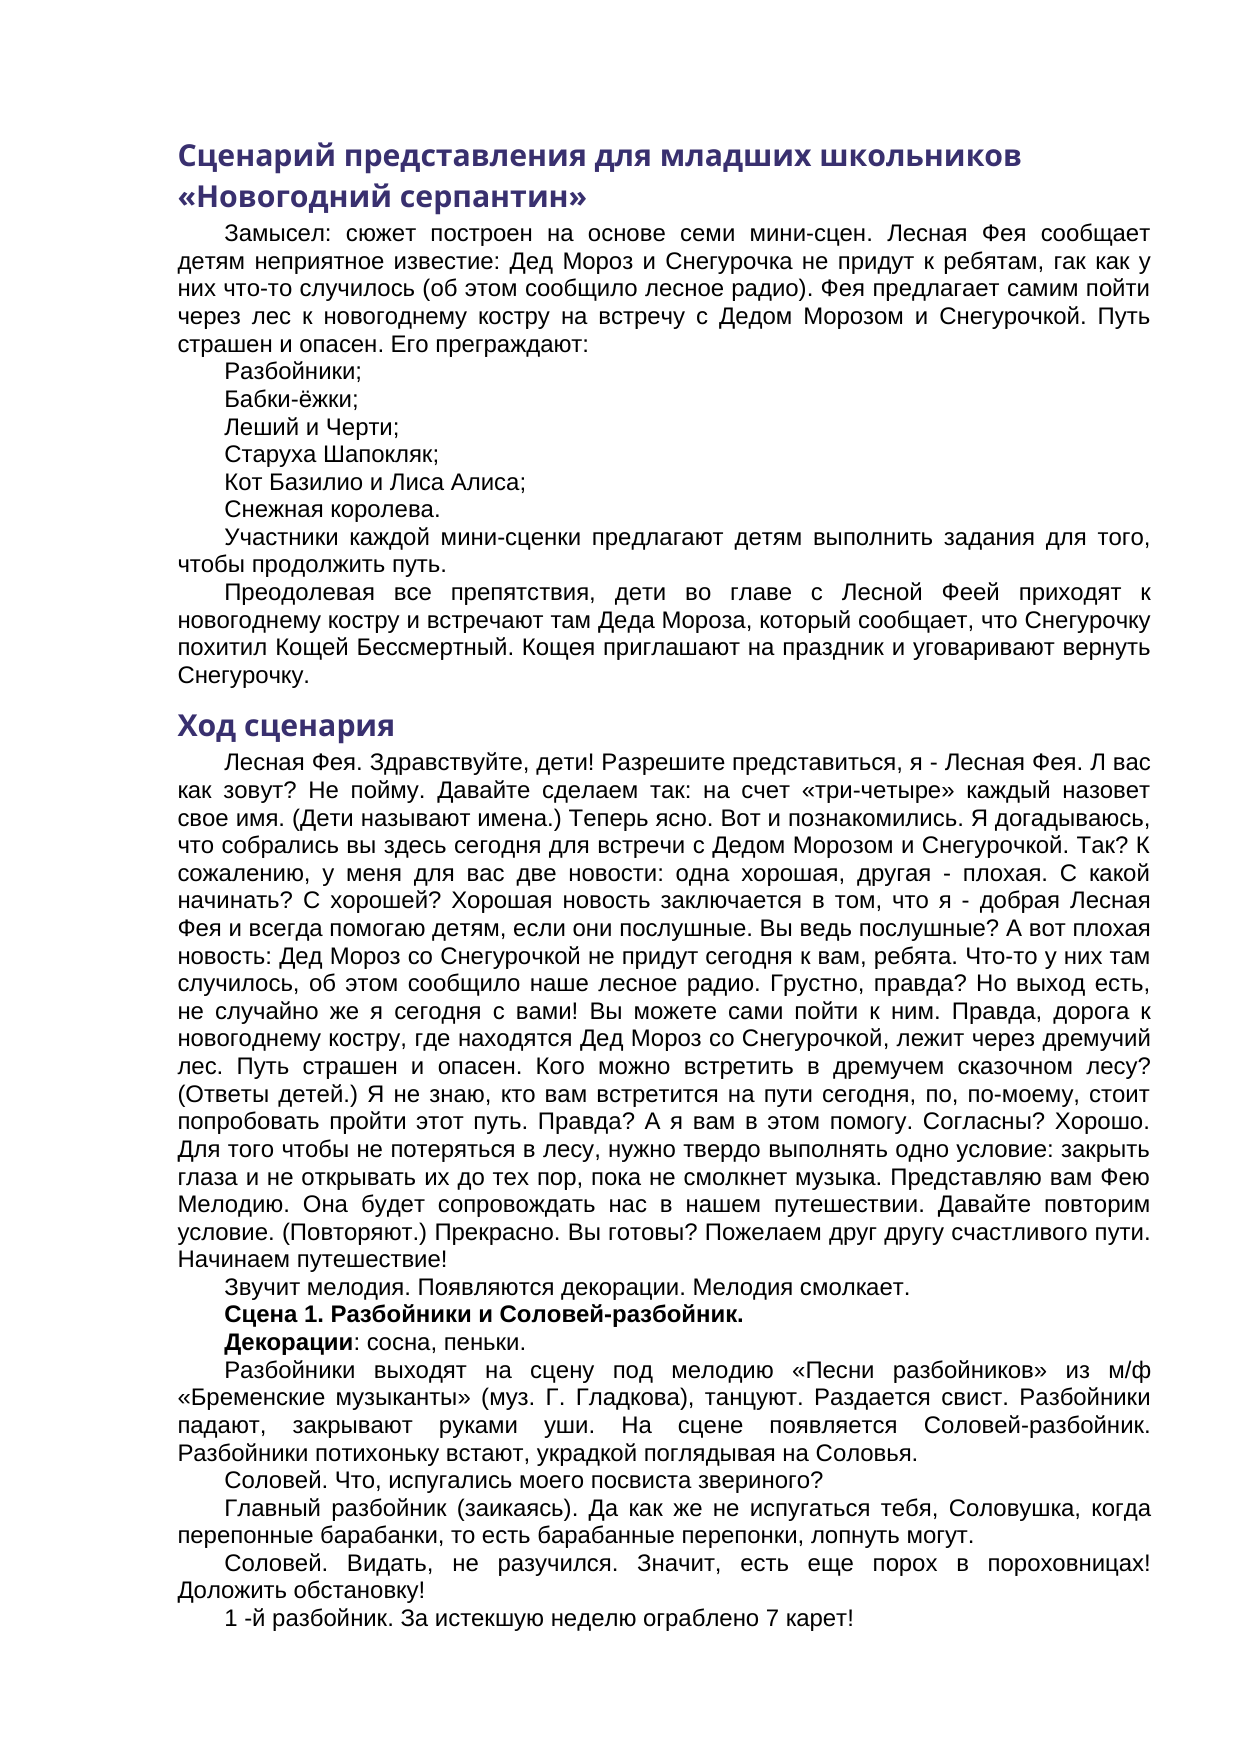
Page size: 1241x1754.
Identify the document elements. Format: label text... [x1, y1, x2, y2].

text Бабки-ёжки; [177, 385, 1152, 412]
text Ход сценария [177, 704, 1152, 745]
text Леший и Черти; [177, 412, 1152, 440]
text Соловей. Видать, не разучился. Значит, есть еще порох в пороховницах! Доложить обстановку! [177, 1549, 1152, 1604]
text Разбойники; [177, 357, 1152, 385]
text 1 -й разбойник. За истекшую неделю ограблено 7 карет! [177, 1604, 1152, 1632]
text Снежная королева. [177, 495, 1152, 523]
text Декорации: сосна, пеньки. [177, 1328, 1152, 1356]
text Преодолевая все препятствия, дети во главе с Лесной Феей приходят к новогоднему костру и встречают там Деда Мороза, который сообщает, что Снегурочку похитил Кощей Бессмертный. Кощея приглашают на праздник и уговаривают вернуть Снегурочку. [177, 578, 1152, 688]
text Сценарий представления для младших школьников «Новогодний серпантин» [177, 134, 1152, 216]
text Кот Базилио и Лиса Алиса; [177, 468, 1152, 495]
text Разбойники выходят на сцену под мелодию «Песни разбойников» из м/ф «Бременские музыканты» (муз. Г. Гладкова), танцуют. Раздается свист. Разбойники падают, закрывают руками уши. На сцене появляется Соловей-разбойник. Разбойники потихоньку встают, украдкой поглядывая на Соловья. [177, 1356, 1152, 1466]
text Замысел: сюжет построен на основе семи мини-сцен. Лесная Фея сообщает детям неприятное известие: Дед Мороз и Снегурочка не придут к ребятам, гак как у них что-то случилось (об этом сообщило лесное радио). Фея предлагает самим пойти через лес к новогоднему костру на встречу с Дедом Морозом и Снегурочкой. Путь страшен и опасен. Его преграждают: [177, 219, 1152, 357]
text Участники каждой мини-сценки предлагают детям выполнить задания для того, чтобы продолжить путь. [177, 523, 1152, 578]
text Звучит мелодия. Появляются декорации. Мелодия смолкает. [177, 1273, 1152, 1300]
text Соловей. Что, испугались моего посвиста звериного? [177, 1466, 1152, 1494]
text Старуха Шапокляк; [177, 440, 1152, 468]
text Главный разбойник (заикаясь). Да как же не испугаться тебя, Соловушка, когда перепонные барабанки, то есть барабанные перепонки, лопнуть могут. [177, 1494, 1152, 1549]
text Лесная Фея. Здравствуйте, дети! Разрешите представиться, я - Лесная Фея. Л вас как зовут? Не пойму. Давайте сделаем так: на счет «три-четыре» каждый назовет свое имя. (Дети называют имена.) Теперь ясно. Вот и познакомились. Я догадываюсь, что собрались вы здесь сегодня для встречи с Дедом Морозом и Снегурочкой. Так? К сожалению, у меня для вас две новости: одна хорошая, другая - плохая. С какой начинать? С хорошей? Хорошая новость заключается в том, что я - добрая Лесная Фея и всегда помогаю детям, если они послушные. Вы ведь послушные? А вот плохая новость: Дед Мороз со Снегурочкой не придут сегодня к вам, ребята. Что-то у них там случилось, об этом сообщило наше лесное радио. Грустно, правда? Но выход есть, не случайно же я сегодня с вами! Вы можете сами пойти к ним. Правда, дорога к новогоднему костру, где находятся Дед Мороз со Снегурочкой, лежит через дремучий лес. Путь страшен и опасен. Кого можно встретить в дремучем сказочном лесу? (Ответы детей.) Я не знаю, кто вам встретится на пути сегодня, по, по-моему, стоит попробовать пройти этот путь. Правда? А я вам в этом помогу. Согласны? Хорошо. Для того чтобы не потеряться в лесу, нужно твердо выполнять одно условие: закрыть глаза и не открывать их до тех пор, пока не смолкнет музыка. Представляю вам Фею Мелодию. Она будет сопровождать нас в нашем путешествии. Давайте повторим условие. (Повторяют.) Прекрасно. Вы готовы? Пожелаем друг другу счастливого пути. Начинаем путешествие! [177, 748, 1152, 1273]
text Сцена 1. Разбойники и Соловей-разбойник. [177, 1300, 1152, 1328]
